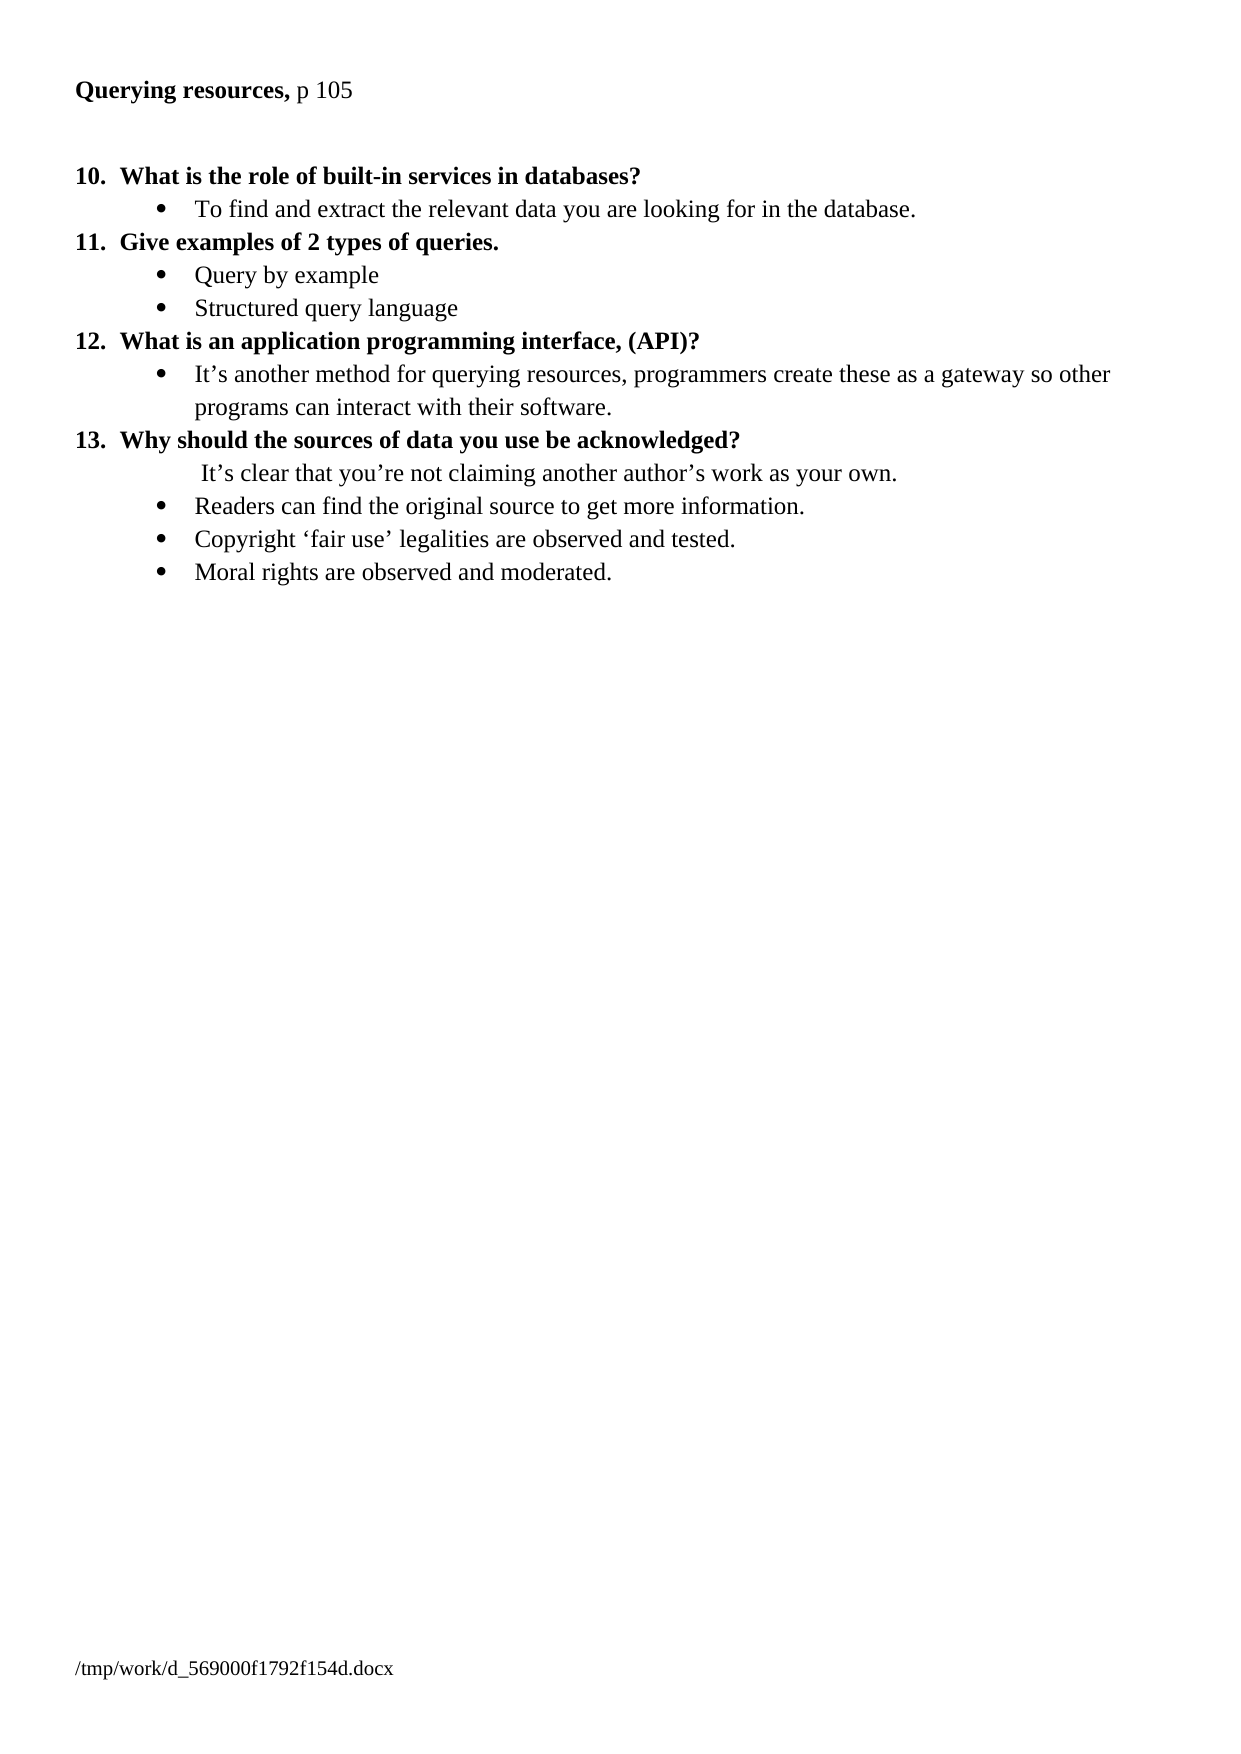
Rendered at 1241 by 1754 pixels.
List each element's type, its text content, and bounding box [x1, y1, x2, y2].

list Query by example [157, 260, 1165, 289]
text Querying resources, p 105 [75, 75, 1165, 104]
list It’s another method for querying resources, programmers create these as a gateway so other programs can interact with their software. [157, 359, 1165, 421]
list To find and extract the relevant data you are looking for in the database. [157, 194, 1165, 223]
list Moral rights are observed and moderated. [157, 557, 1165, 586]
list Copyright ‘fair use’ legalities are observed and tested. [157, 524, 1165, 553]
list Structured query language [157, 293, 1165, 322]
list What is an application programming interface, (API)? [75, 326, 1165, 355]
list Readers can find the original source to get more information. [157, 491, 1165, 520]
list It’s clear that you’re not claiming another author’s work as your own. [194, 458, 1165, 487]
list Give examples of 2 types of queries. [75, 227, 1165, 256]
list Why should the sources of data you use be acknowledged? [75, 425, 1165, 454]
list What is the role of built-in services in databases? [75, 161, 1165, 190]
